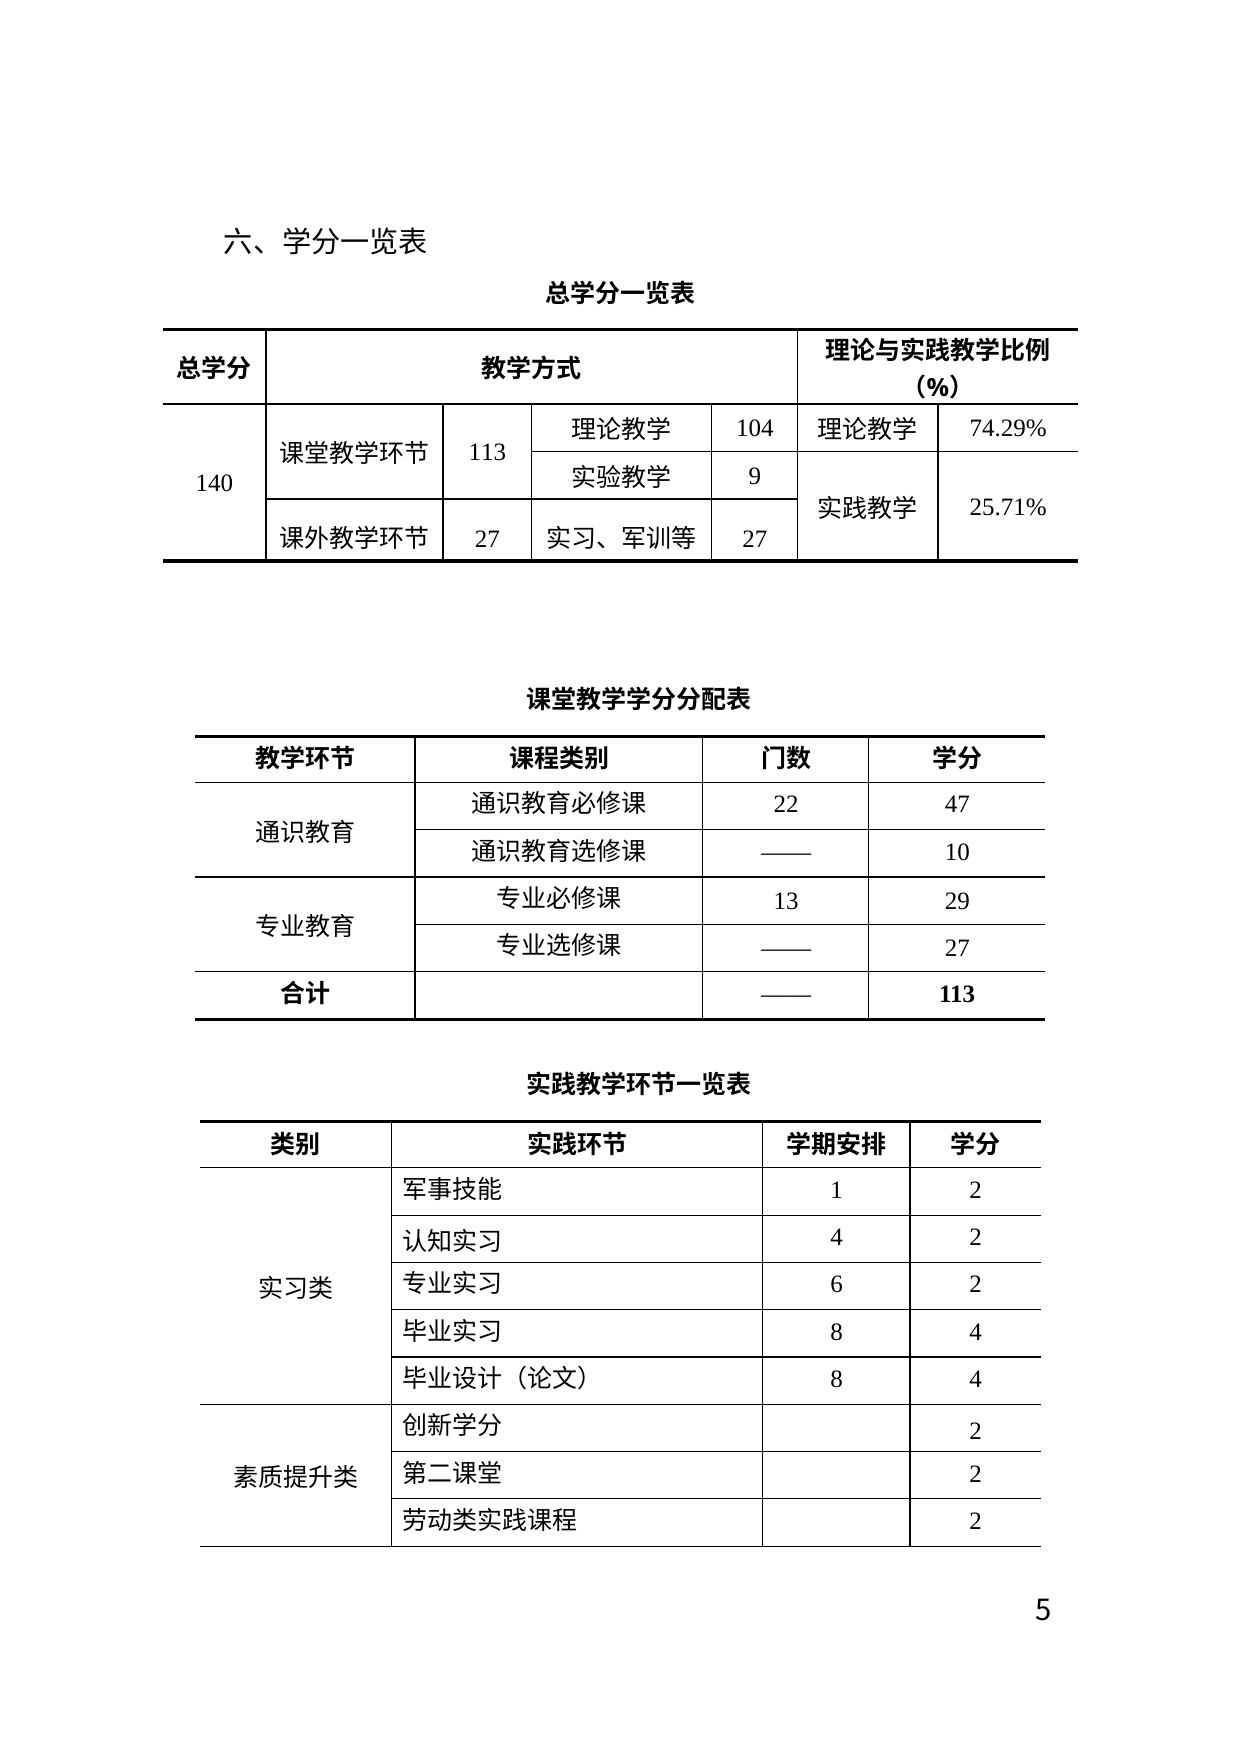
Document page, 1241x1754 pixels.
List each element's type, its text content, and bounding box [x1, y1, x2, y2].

table_cell [416, 972, 702, 1018]
table_cell 22 [703, 783, 868, 829]
table_cell 军事技能 [392, 1168, 762, 1214]
table_cell 47 [869, 783, 1045, 829]
table_cell 通识教育 [195, 783, 414, 876]
table_cell 9 [712, 452, 797, 498]
table_cell 27 [444, 500, 531, 559]
table_cell 课外教学环节 [267, 500, 442, 559]
text 六、学分一览表 [165, 218, 1075, 261]
table_cell 2 [911, 1452, 1041, 1498]
table_cell 2 [911, 1499, 1041, 1546]
table_cell 2 [911, 1216, 1041, 1262]
table_cell 理论教学 [532, 405, 711, 451]
table_cell —— [703, 972, 868, 1018]
table_cell 140 [163, 405, 265, 559]
table_cell 2 [911, 1263, 1041, 1309]
table_cell 实习类 [200, 1168, 391, 1404]
table_cell 29 [869, 878, 1045, 924]
table_cell 104 [712, 405, 797, 451]
table_cell [763, 1405, 909, 1451]
table_cell 2 [911, 1168, 1041, 1214]
table_header 门数 [703, 738, 868, 782]
table_cell 劳动类实践课程 [392, 1499, 762, 1546]
table_header 类别 [200, 1123, 391, 1167]
table_cell 通识教育必修课 [416, 783, 702, 829]
table_header 教学环节 [195, 738, 414, 782]
table_cell 认知实习 [392, 1216, 762, 1262]
table_header 学分 [869, 738, 1045, 782]
table_cell 专业选修课 [416, 925, 702, 971]
table_cell 8 [763, 1310, 909, 1356]
table_cell 27 [869, 925, 1045, 971]
table_cell 4 [763, 1216, 909, 1262]
table_header 教学方式 [267, 331, 797, 403]
table_cell 10 [869, 830, 1045, 876]
table_cell 113 [444, 405, 531, 498]
table_cell —— [703, 925, 868, 971]
table_cell 专业教育 [195, 878, 414, 971]
table_cell 74.29% [939, 405, 1078, 451]
table_cell 课堂教学环节 [267, 405, 442, 498]
table_cell 素质提升类 [200, 1405, 391, 1546]
table_cell 专业实习 [392, 1263, 762, 1309]
table_cell 25.71% [939, 452, 1078, 559]
table_cell 实习、军训等 [532, 500, 711, 559]
table_cell —— [703, 830, 868, 876]
table_cell 创新学分 [392, 1405, 762, 1451]
table_cell 1 [763, 1168, 909, 1214]
table_header 学期安排 [763, 1123, 909, 1167]
table_cell [763, 1499, 909, 1546]
table_header 课程类别 [416, 738, 702, 782]
list 总学分一览表 [165, 273, 1075, 309]
table_header 总学分 [163, 331, 265, 403]
list 实践教学环节一览表 [165, 1064, 1075, 1101]
table_cell 实验教学 [532, 452, 711, 498]
table_cell 毕业设计（论文） [392, 1358, 762, 1404]
table_cell 毕业实习 [392, 1310, 762, 1356]
table_cell 第二课堂 [392, 1452, 762, 1498]
list 课堂教学学分分配表 [165, 679, 1075, 715]
table_header 实践环节 [392, 1123, 762, 1167]
table_cell 4 [911, 1358, 1041, 1404]
table_header 理论与实践教学比例（%） [798, 331, 1078, 403]
table_cell 通识教育选修课 [416, 830, 702, 876]
table_cell 实践教学 [798, 452, 937, 559]
table_header 学分 [911, 1123, 1041, 1167]
table_cell 113 [869, 972, 1045, 1018]
table_cell 2 [911, 1405, 1041, 1451]
table_cell 理论教学 [798, 405, 937, 451]
table_cell 27 [712, 500, 797, 559]
table_cell 6 [763, 1263, 909, 1309]
table_cell 8 [763, 1358, 909, 1404]
table_cell [763, 1452, 909, 1498]
table_cell 4 [911, 1310, 1041, 1356]
table_cell 合计 [195, 972, 414, 1018]
table_cell 13 [703, 878, 868, 924]
table_cell 专业必修课 [416, 878, 702, 924]
